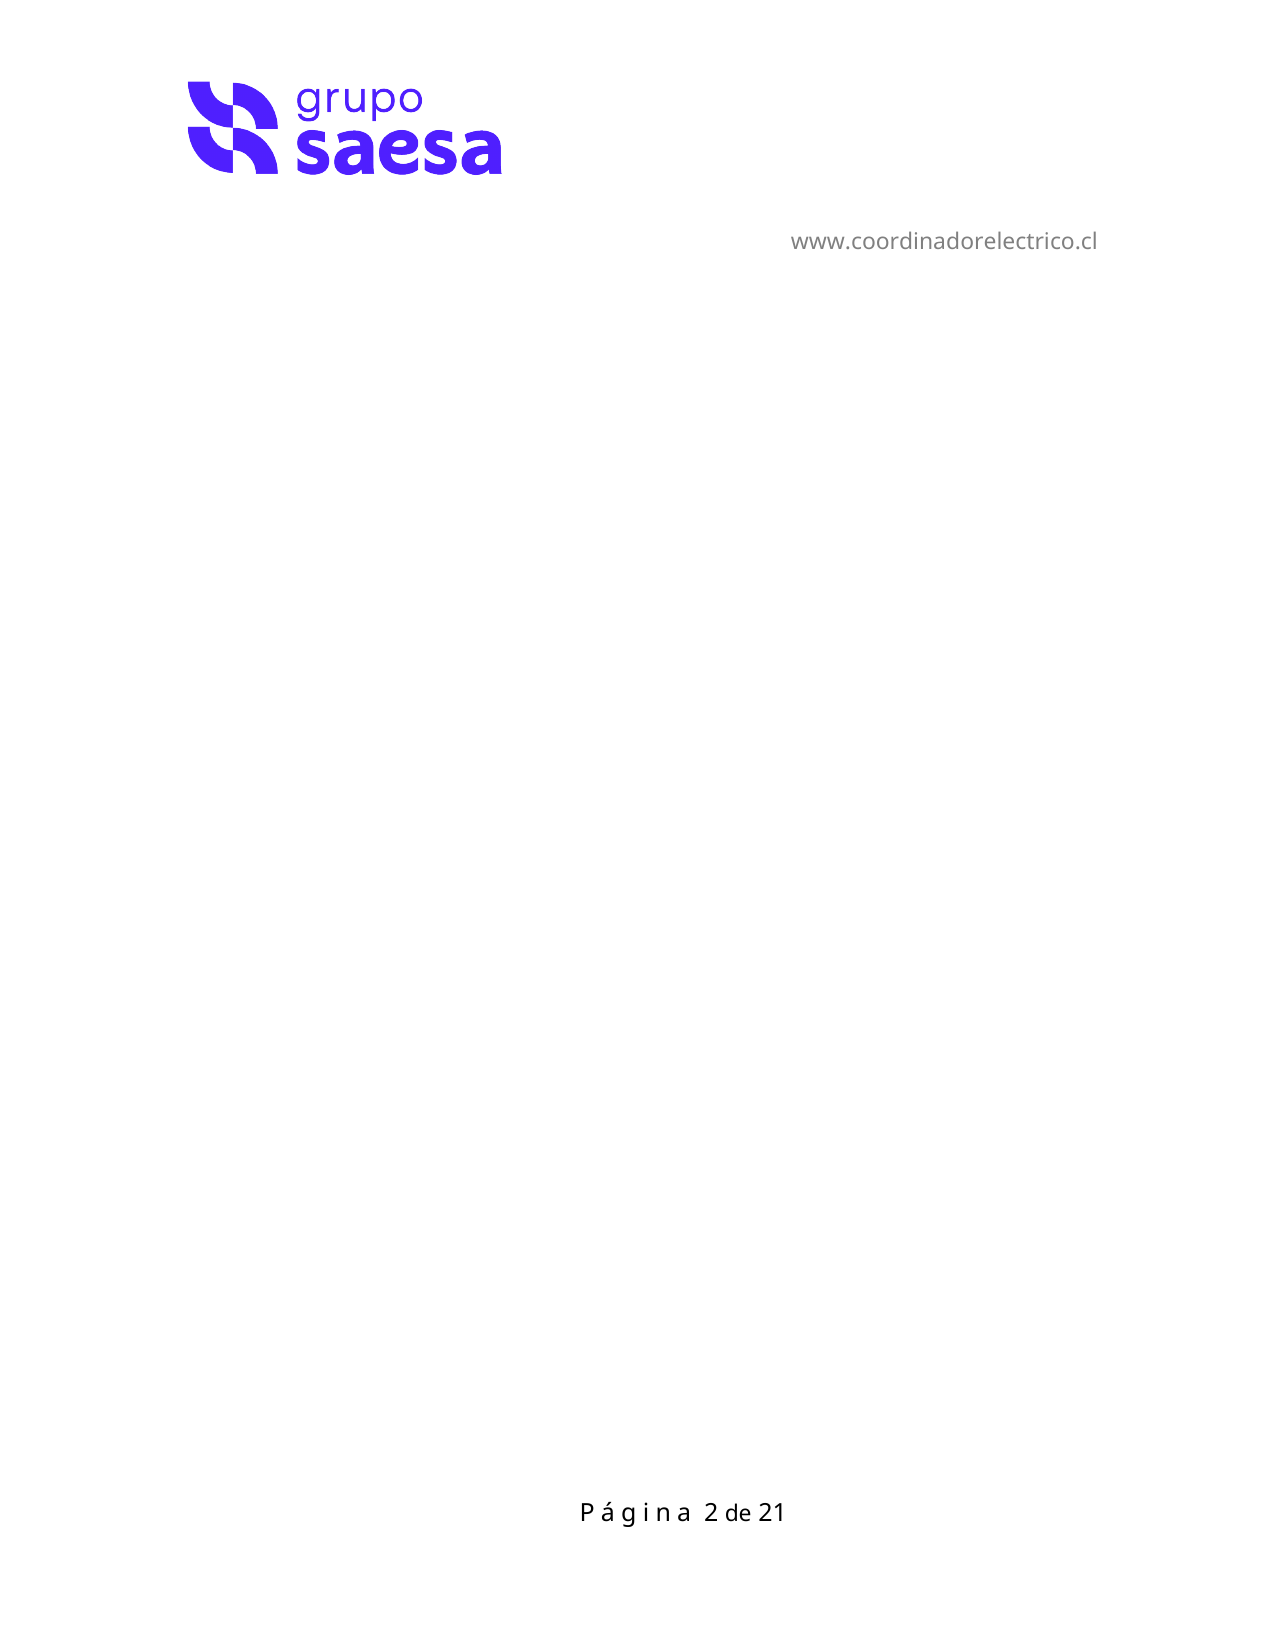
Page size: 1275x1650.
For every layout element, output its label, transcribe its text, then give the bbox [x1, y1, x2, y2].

picture [177, 73, 511, 178]
text www.coordinadorelectrico.cl [295, 225, 1098, 256]
